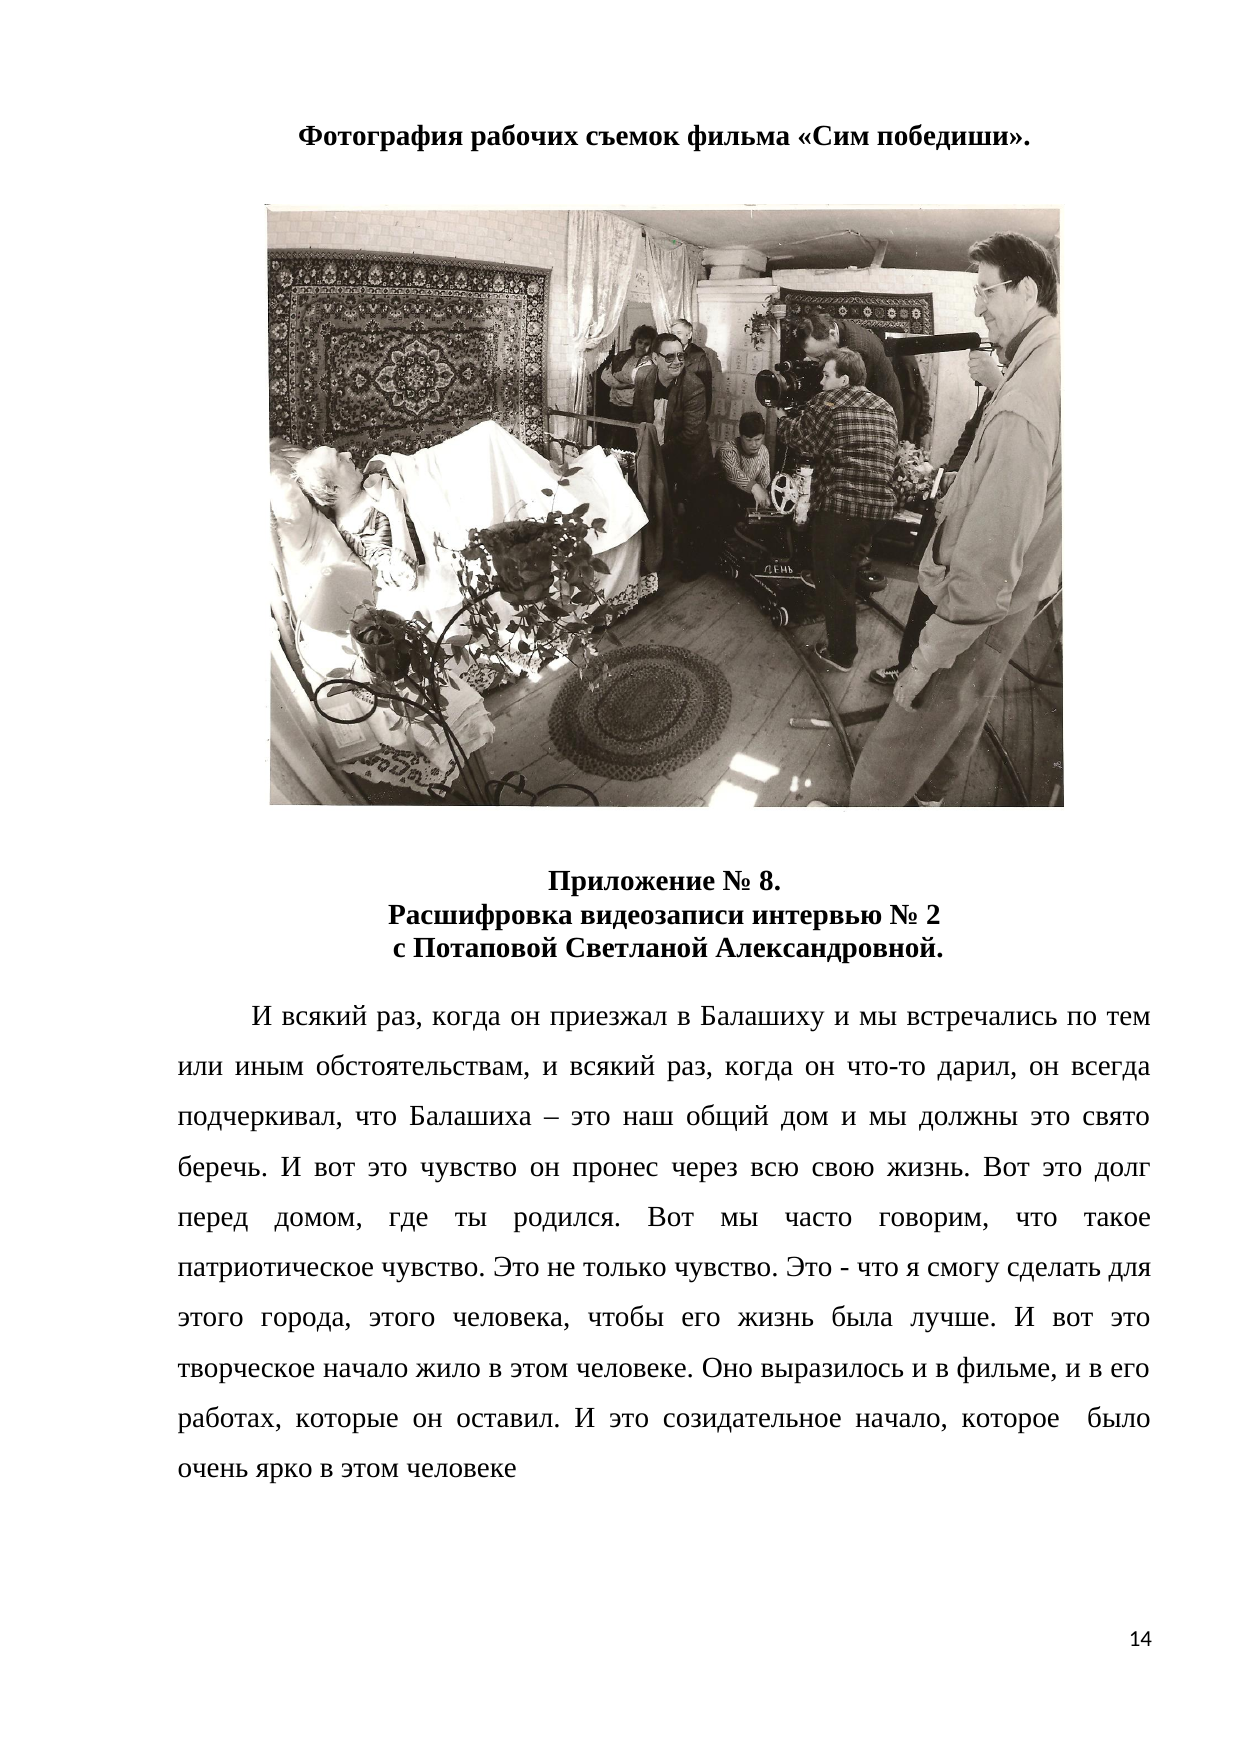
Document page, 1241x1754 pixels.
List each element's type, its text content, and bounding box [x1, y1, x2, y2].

picture [264, 204, 1065, 812]
text Приложение № 8. [177, 863, 1152, 897]
text с Потаповой Светланой Александровной. [177, 931, 1152, 964]
text Расшифровка видеозаписи интервью № 2 [177, 897, 1152, 931]
text Фотография рабочих съемок фильма «Сим победиши». [177, 118, 1152, 152]
text И всякий раз, когда он приезжал в Балашиху и мы встречались по тем или иным обстоятельствам, и всякий раз, когда он что-то дарил, он всегда подчеркивал, что Балашиха – это наш общий дом и мы должны это свято беречь. И вот это чувство он пронес через всю свою жизнь. Вот это долг перед домом, где ты родился. Вот мы часто говорим, что такое патриотическое чувство. Это не только чувство. Это - что я смогу сделать для этого города, этого человека, чтобы его жизнь была лучше. И вот это творческое начало жило в этом человеке. Оно выразилось и в фильме, и в его работах, которые он оставил. И это созидательное начало, которое было очень ярко в этом человеке [177, 998, 1152, 1484]
